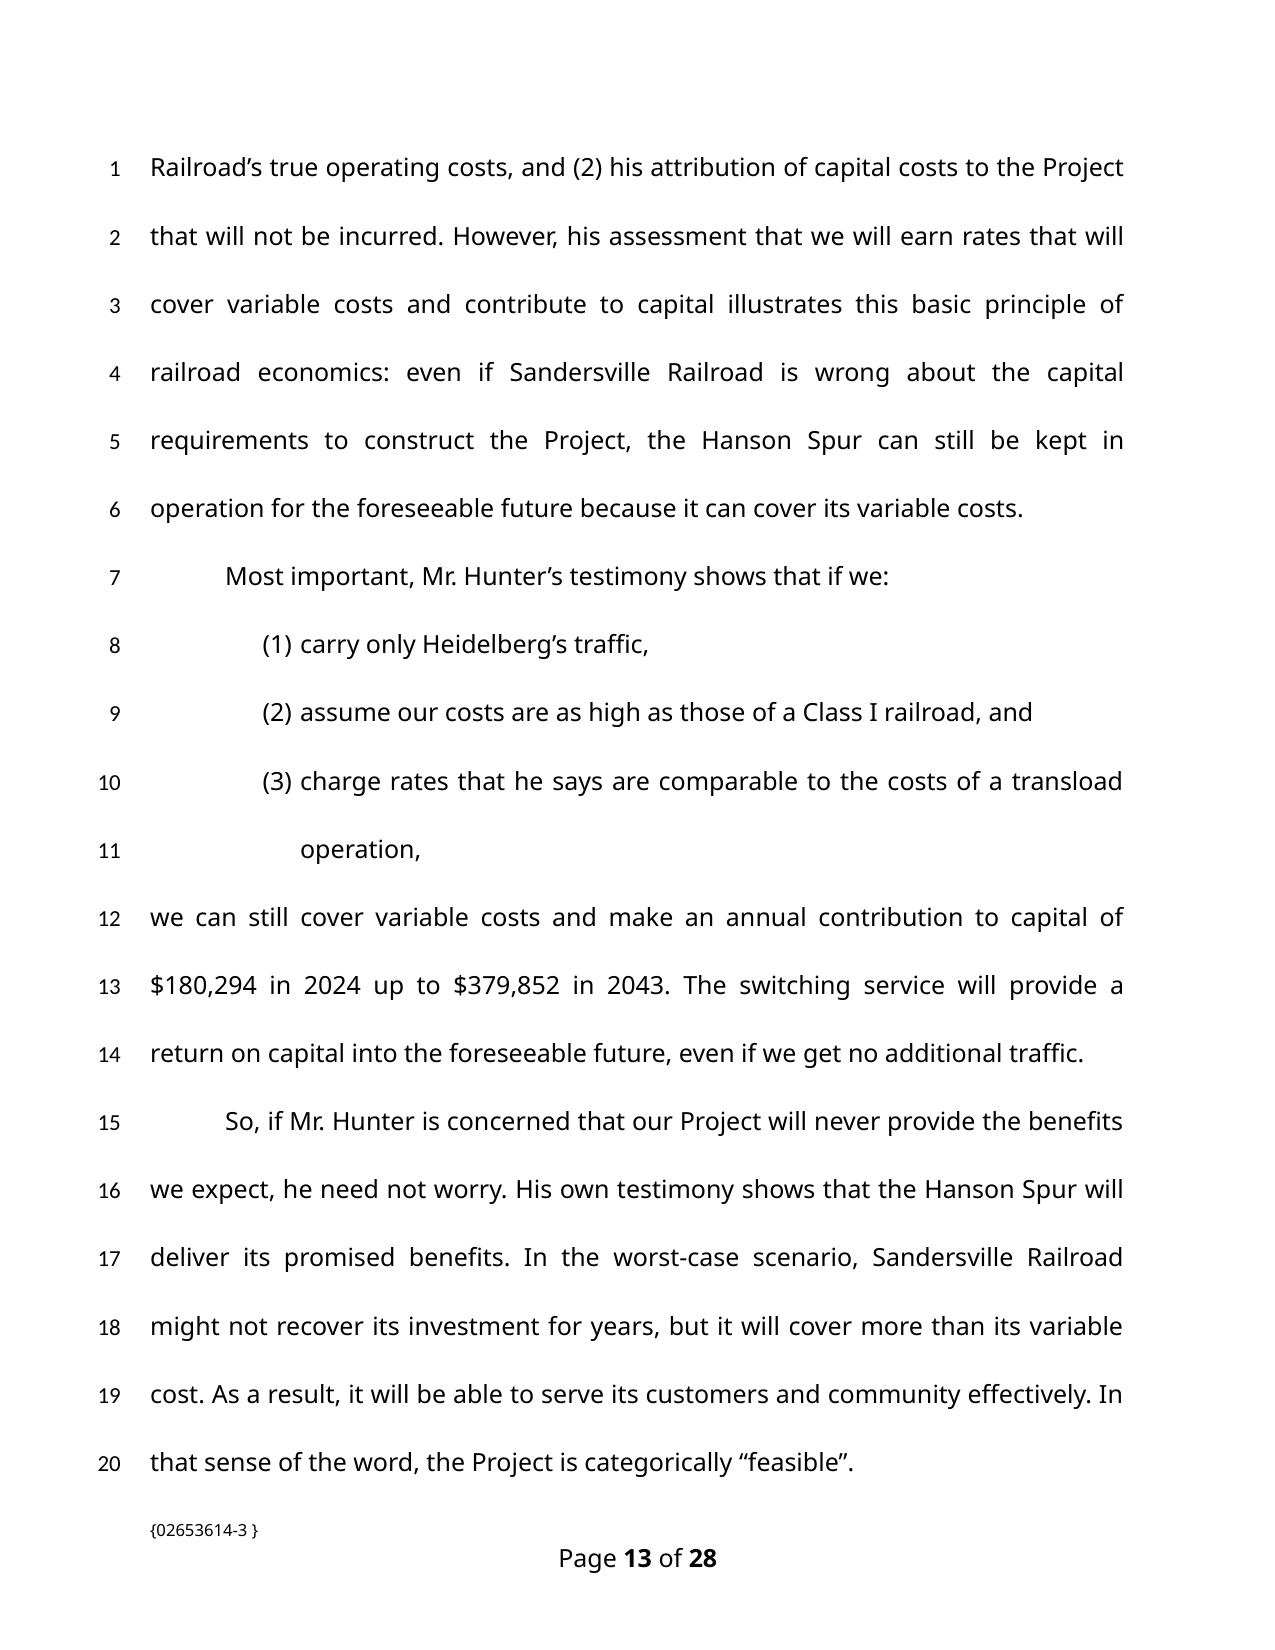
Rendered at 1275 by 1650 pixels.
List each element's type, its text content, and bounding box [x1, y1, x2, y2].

text So, if Mr. Hunter is concerned that our Project will never provide the benefits we expect, he need not worry. His own testimony shows that the Hanson Spur will deliver its promised benefits. In the worst-case scenario, Sandersville Railroad might not recover its investment for years, but it will cover more than its variable cost. As a result, it will be able to serve its customers and community effectively. In that sense of the word, the Project is categorically “feasible”. [150, 1104, 1125, 1478]
list assume our costs are as high as those of a Class I railroad, and [262, 695, 1125, 729]
text we can still cover variable costs and make an annual contribution to capital of $180,294 in 2024 up to $379,852 in 2043. The switching service will provide a return on capital into the foreseeable future, even if we get no additional traffic. [150, 899, 1125, 1070]
text Most important, Mr. Hunter’s testimony shows that if we: [150, 559, 1125, 593]
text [150, 150, 1125, 525]
list carry only Heidelberg’s traffic, [262, 627, 1125, 661]
list charge rates that he says are comparable to the costs of a transload operation, [262, 763, 1125, 865]
